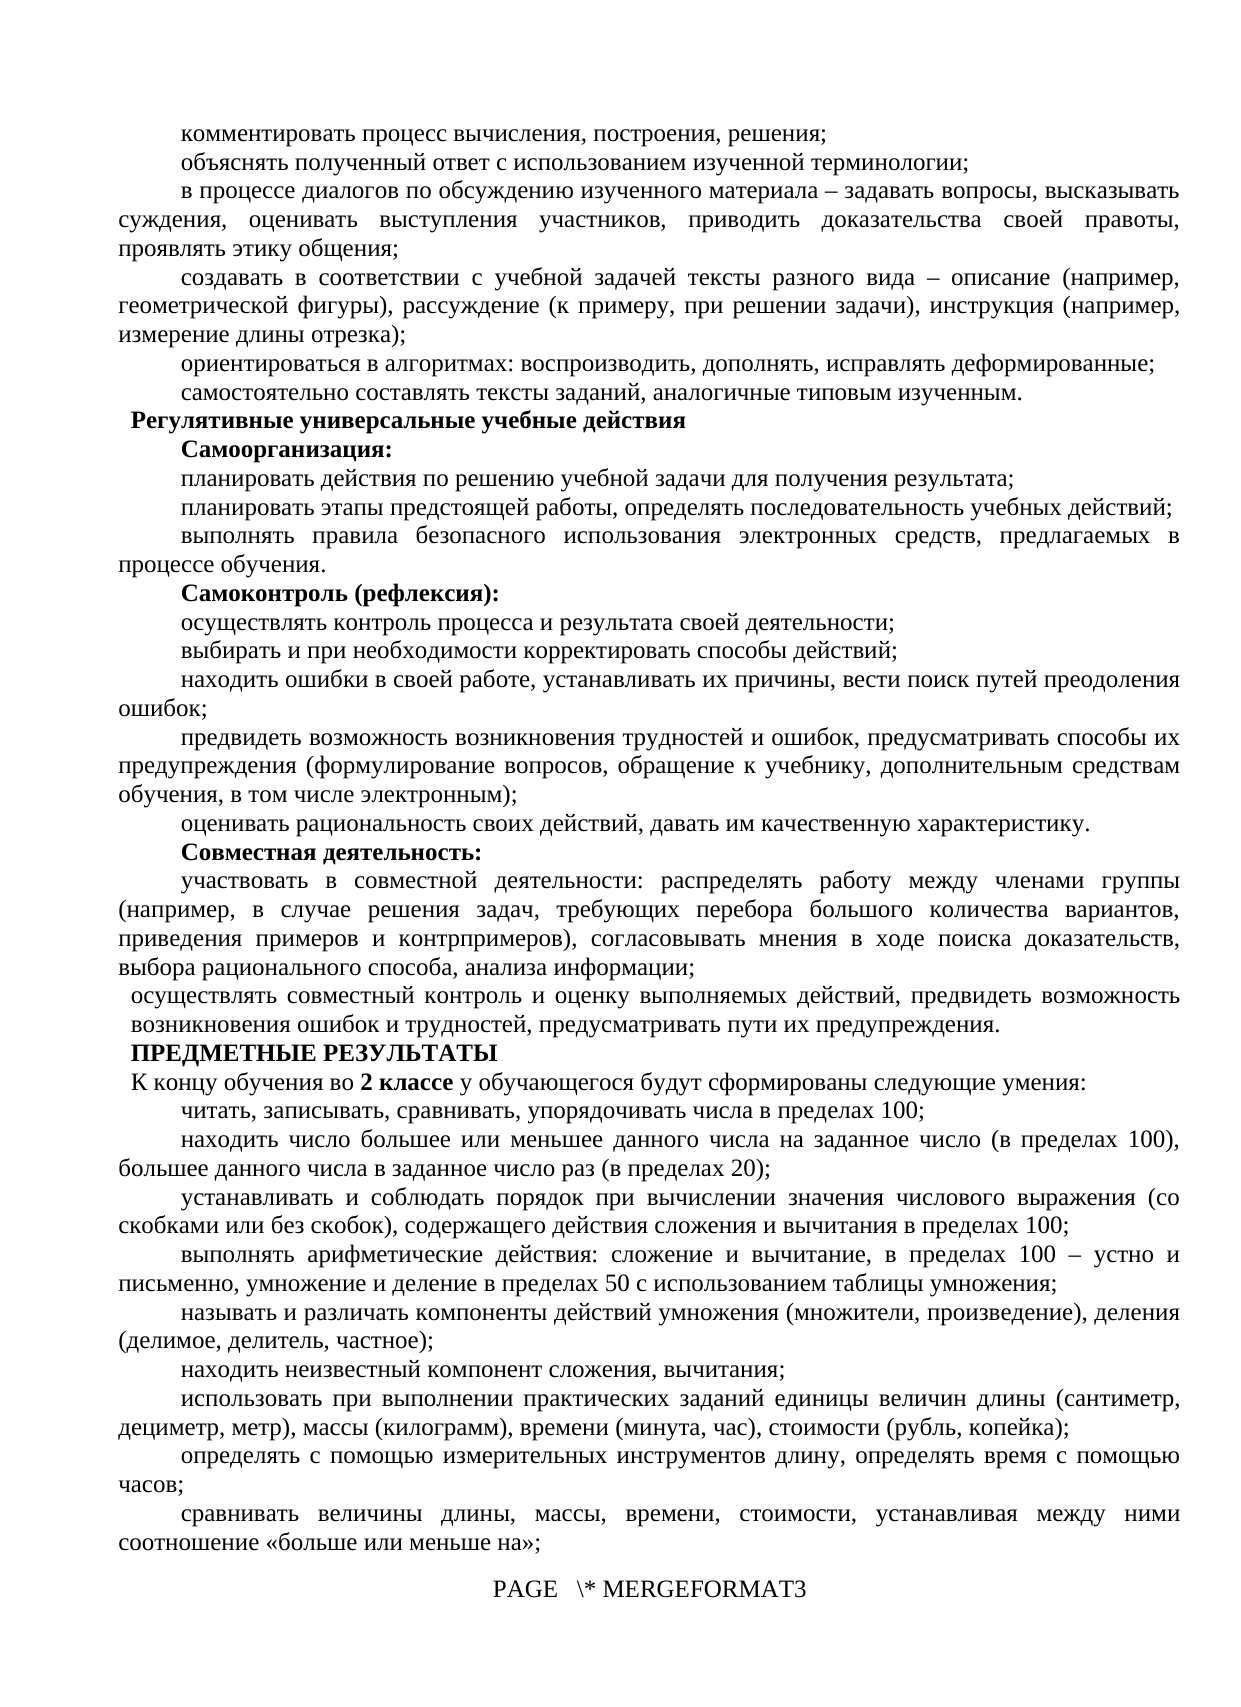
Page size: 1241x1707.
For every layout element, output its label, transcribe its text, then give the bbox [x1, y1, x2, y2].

text планировать действия по решению учебной задачи для получения результата; [118, 463, 1181, 492]
text устанавливать и соблюдать порядок при вычислении значения числового выражения (со скобками или без скобок), содержащего действия сложения и вычитания в пределах 100; [118, 1182, 1181, 1239]
text осуществлять совместный контроль и оценку выполняемых действий, предвидеть возможность возникновения ошибок и трудностей, предусматривать пути их предупреждения. [131, 981, 1181, 1038]
text сравнивать величины длины, массы, времени, стоимости, устанавливая между ними соотношение «больше или меньше на»; [118, 1498, 1181, 1556]
text Самоконтроль (рефлексия): [118, 578, 1181, 607]
text ПРЕДМЕТНЫЕ РЕЗУЛЬТАТЫ [131, 1038, 1181, 1067]
text осуществлять контроль процесса и результата своей деятельности; [118, 607, 1181, 636]
text Самоорганизация: [118, 434, 1181, 463]
text К концу обучения во 2 классе у обучающегося будут сформированы следующие умения: [131, 1067, 1181, 1096]
text комментировать процесс вычисления, построения, решения; [118, 118, 1181, 147]
text находить число большее или меньшее данного числа на заданное число (в пределах 100), большее данного числа в заданное число раз (в пределах 20); [118, 1124, 1181, 1182]
text планировать этапы предстоящей работы, определять последовательность учебных действий; [118, 492, 1181, 521]
text читать, записывать, сравнивать, упорядочивать числа в пределах 100; [118, 1096, 1181, 1124]
text называть и различать компоненты действий умножения (множители, произведение), деления (делимое, делитель, частное); [118, 1297, 1181, 1354]
text оценивать рациональность своих действий, давать им качественную характеристику. [118, 808, 1181, 837]
text определять с помощью измерительных инструментов длину, определять время с помощью часов; [118, 1441, 1181, 1498]
text Регулятивные универсальные учебные действия [131, 406, 1181, 434]
text Совместная деятельность: [118, 837, 1181, 866]
text находить ошибки в своей работе, устанавливать их причины, вести поиск путей преодоления ошибок; [118, 664, 1181, 722]
text ориентироваться в алгоритмах: воспроизводить, дополнять, исправлять деформированные; [118, 348, 1181, 377]
text выполнять арифметические действия: сложение и вычитание, в пределах 100 – устно и письменно, умножение и деление в пределах 50 с использованием таблицы умножения; [118, 1239, 1181, 1297]
text находить неизвестный компонент сложения, вычитания; [118, 1354, 1181, 1383]
text выбирать и при необходимости корректировать способы действий; [118, 636, 1181, 664]
text самостоятельно составлять тексты заданий, аналогичные типовым изученным. [118, 377, 1181, 406]
text использовать при выполнении практических заданий единицы величин длины (сантиметр, дециметр, метр), массы (килограмм), времени (минута, час), стоимости (рубль, копейка); [118, 1383, 1181, 1441]
text участвовать в совместной деятельности: распределять работу между членами группы (например, в случае решения задач, требующих перебора большого количества вариантов, приведения примеров и контрпримеров), согласовывать мнения в ходе поиска доказательств, выбора рационального способа, анализа информации; [118, 866, 1181, 981]
text создавать в соответствии с учебной задачей тексты разного вида – описание (например, геометрической фигуры), рассуждение (к примеру, при решении задачи), инструкция (например, измерение длины отрезка); [118, 262, 1181, 348]
text объяснять полученный ответ с использованием изученной терминологии; [118, 147, 1181, 176]
text в процессе диалогов по обсуждению изученного материала – задавать вопросы, высказывать суждения, оценивать выступления участников, приводить доказательства своей правоты, проявлять этику общения; [118, 176, 1181, 262]
text предвидеть возможность возникновения трудностей и ошибок, предусматривать способы их предупреждения (формулирование вопросов, обращение к учебнику, дополнительным средствам обучения, в том числе электронным); [118, 722, 1181, 808]
text выполнять правила безопасного использования электронных средств, предлагаемых в процессе обучения. [118, 521, 1181, 578]
